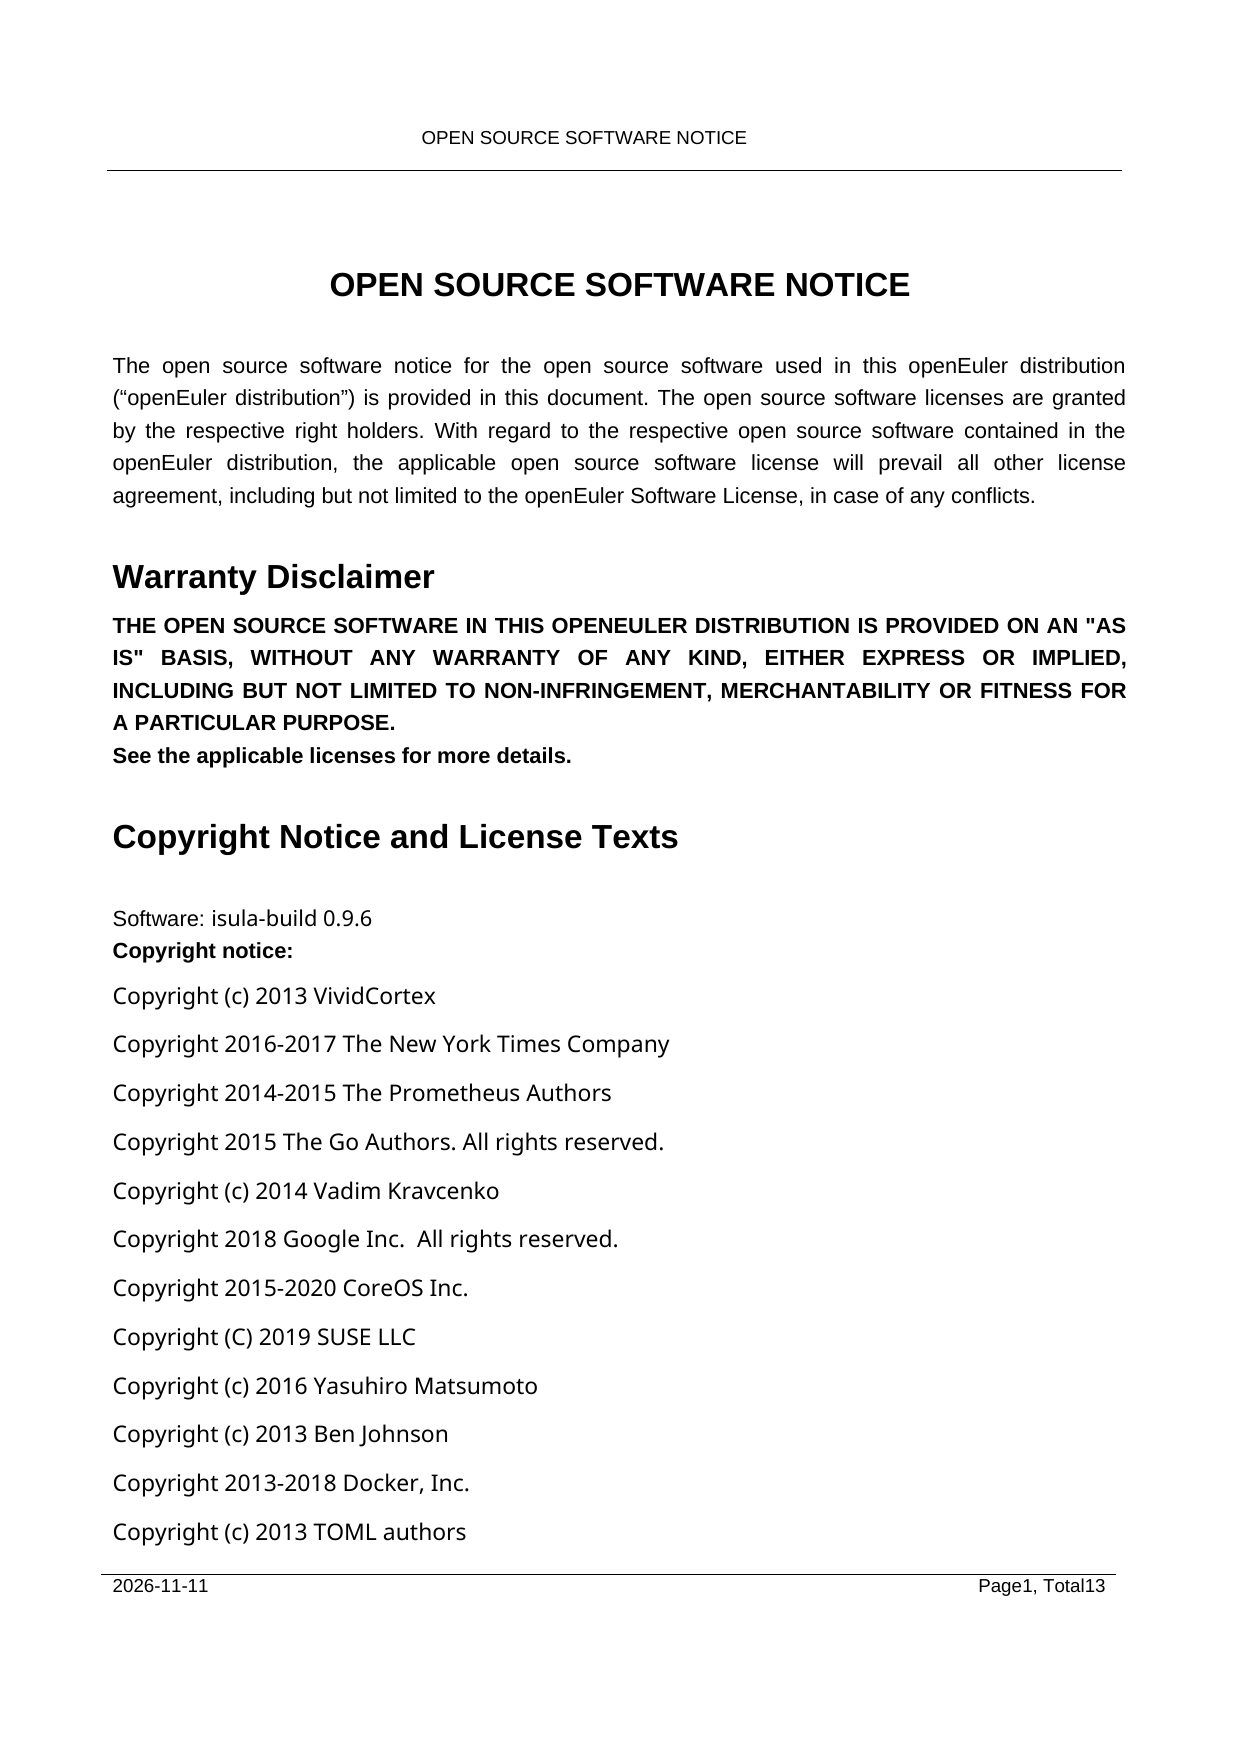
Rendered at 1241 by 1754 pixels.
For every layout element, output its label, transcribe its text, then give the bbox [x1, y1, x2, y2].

text Warranty Disclaimer [112, 544, 1128, 609]
text Copyright notice: [112, 934, 1128, 966]
text The open source software notice for the open source software used in this openEuler distribution (“openEuler distribution”) is provided in this document. The open source software licenses are granted by the respective right holders. With regard to the respective open source software contained in the openEuler distribution, the applicable open source software license will prevail all other license agreement, including but not limited to the openEuler Software License, in case of any conflicts. [112, 349, 1128, 511]
text OPEN SOURCE SOFTWARE NOTICE [112, 251, 1128, 316]
text Copyright Notice and License Texts [112, 804, 1128, 869]
text THE OPEN SOURCE SOFTWARE IN THIS OPENEULER DISTRIBUTION IS PROVIDED ON AN "AS IS" BASIS, WITHOUT ANY WARRANTY OF ANY KIND, EITHER EXPRESS OR IMPLIED, INCLUDING BUT NOT LIMITED TO NON-INFRINGEMENT, MERCHANTABILITY OR FITNESS FOR A PARTICULAR PURPOSE. See the applicable licenses for more details. [112, 609, 1128, 771]
text Software: isula-build 0.9.6 [112, 901, 1128, 934]
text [112, 979, 1128, 1548]
